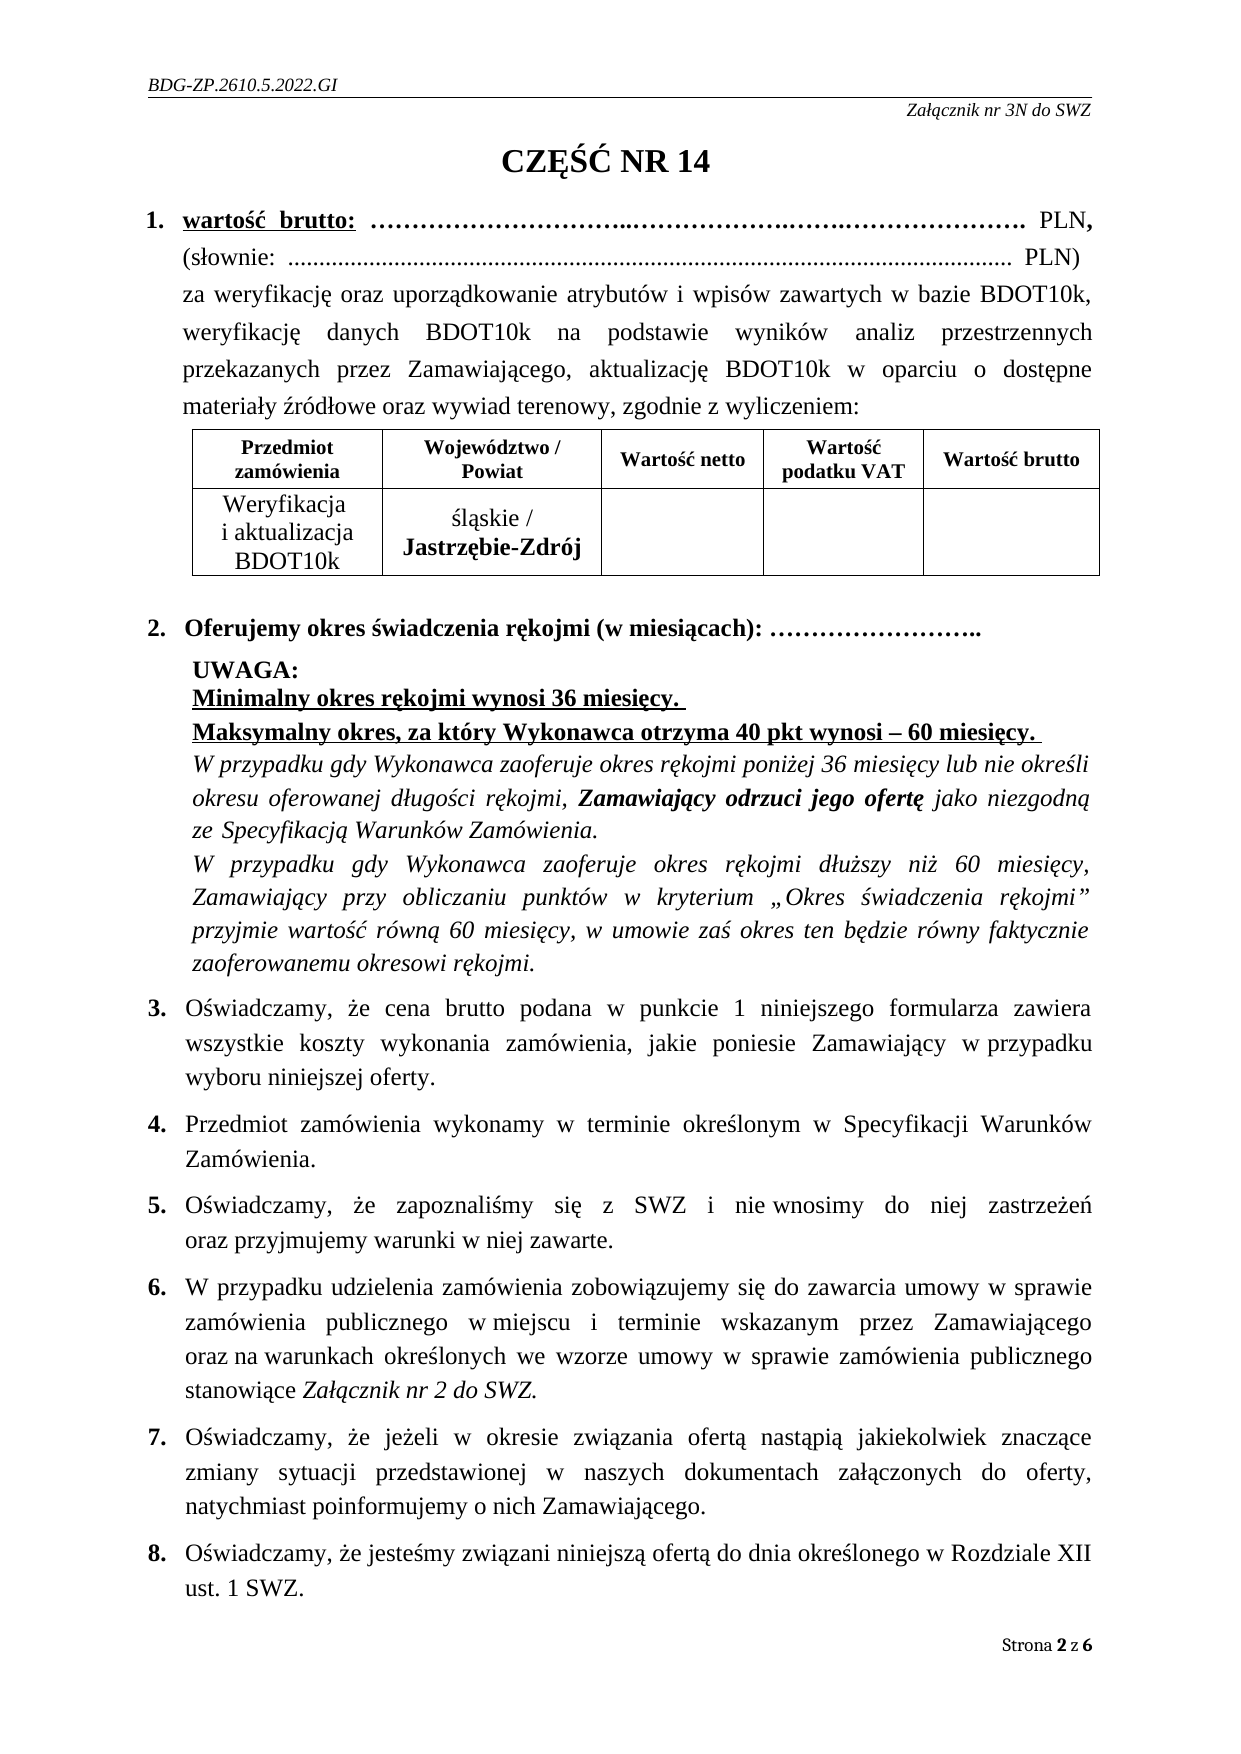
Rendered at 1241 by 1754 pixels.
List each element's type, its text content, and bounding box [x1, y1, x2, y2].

table_header Województwo / Powiat [383, 430, 601, 488]
list Oświadczamy, że jesteśmy związani niniejszą ofertą do dnia określonego w Rozdziale XII ust. 1 SWZ. [148, 1538, 1092, 1602]
table_cell śląskie / Jastrzębie-Zdrój [383, 489, 601, 575]
list Minimalny okres rękojmi wynosi 36 miesięcy. [192, 683, 1092, 712]
list wartość brutto: …………………………..……………….…….…………………. PLN, (słownie: .................................................................................................................... PLN) za weryfikację oraz uporządkowanie atrybutów i wpisów zawartych w bazie BDOT10k, weryfikację danych BDOT10k na podstawie wyników analiz przestrzennych przekazanych przez Zamawiającego, aktualizację BDOT10k w oparciu o dostępne materiały źródłowe oraz wywiad terenowy, zgodnie z wyliczeniem: [145, 205, 1092, 420]
list W przypadku gdy Wykonawca zaoferuje okres rękojmi dłuższy niż 60 miesięcy, Zamawiający przy obliczaniu punktów w kryterium „Okres świadczenia rękojmi” przyjmie wartość równą 60 miesięcy, w umowie zaś okres ten będzie równy faktycznie zaoferowanemu okresowi rękojmi. [192, 849, 1092, 976]
table_cell [764, 489, 923, 575]
list Oświadczamy, że cena brutto podana w punkcie 1 niniejszego formularza zawiera wszystkie koszty wykonania zamówienia, jakie poniesie Zamawiający w przypadku wyboru niniejszej oferty. [148, 993, 1092, 1091]
table_cell [924, 489, 1099, 575]
list W przypadku gdy Wykonawca zaoferuje okres rękojmi poniżej 36 miesięcy lub nie określi okresu oferowanej długości rękojmi, Zamawiający odrzuci jego ofertę jako niezgodną ze Specyfikacją Warunków Zamówienia. [192, 749, 1092, 844]
list W przypadku udzielenia zamówienia zobowiązujemy się do zawarcia umowy w sprawie zamówienia publicznego w miejscu i terminie wskazanym przez Zamawiającego oraz na warunkach określonych we wzorze umowy w sprawie zamówienia publicznego stanowiące Załącznik nr 2 do SWZ. [148, 1272, 1092, 1404]
table_header Wartość netto [602, 430, 763, 488]
table_cell [602, 489, 763, 575]
list Oświadczamy, że jeżeli w okresie związania ofertą nastąpią jakiekolwiek znaczące zmiany sytuacji przedstawionej w naszych dokumentach załączonych do oferty, natychmiast poinformujemy o nich Zamawiającego. [148, 1422, 1092, 1520]
text UWAGA: [192, 655, 1092, 683]
list Oświadczamy, że zapoznaliśmy się z SWZ i nie wnosimy do niej zastrzeżeń oraz przyjmujemy warunki w niej zawarte. [148, 1191, 1092, 1254]
table_header Wartość podatku VAT [764, 430, 923, 488]
list Oferujemy okres świadczenia rękojmi (w miesiącach): …………………….. [147, 613, 1090, 642]
list Maksymalny okres, za który Wykonawca otrzyma 40 pkt wynosi – 60 miesięcy. [192, 717, 1092, 745]
text CZĘŚĆ NR 14 [148, 142, 1063, 180]
table_header Przedmiot zamówienia [193, 430, 382, 488]
table_cell Weryfikacja i aktualizacja BDOT10k [193, 489, 382, 575]
table_header Wartość brutto [924, 430, 1099, 488]
list Przedmiot zamówienia wykonamy w terminie określonym w Specyfikacji Warunków Zamówienia. [148, 1109, 1092, 1172]
